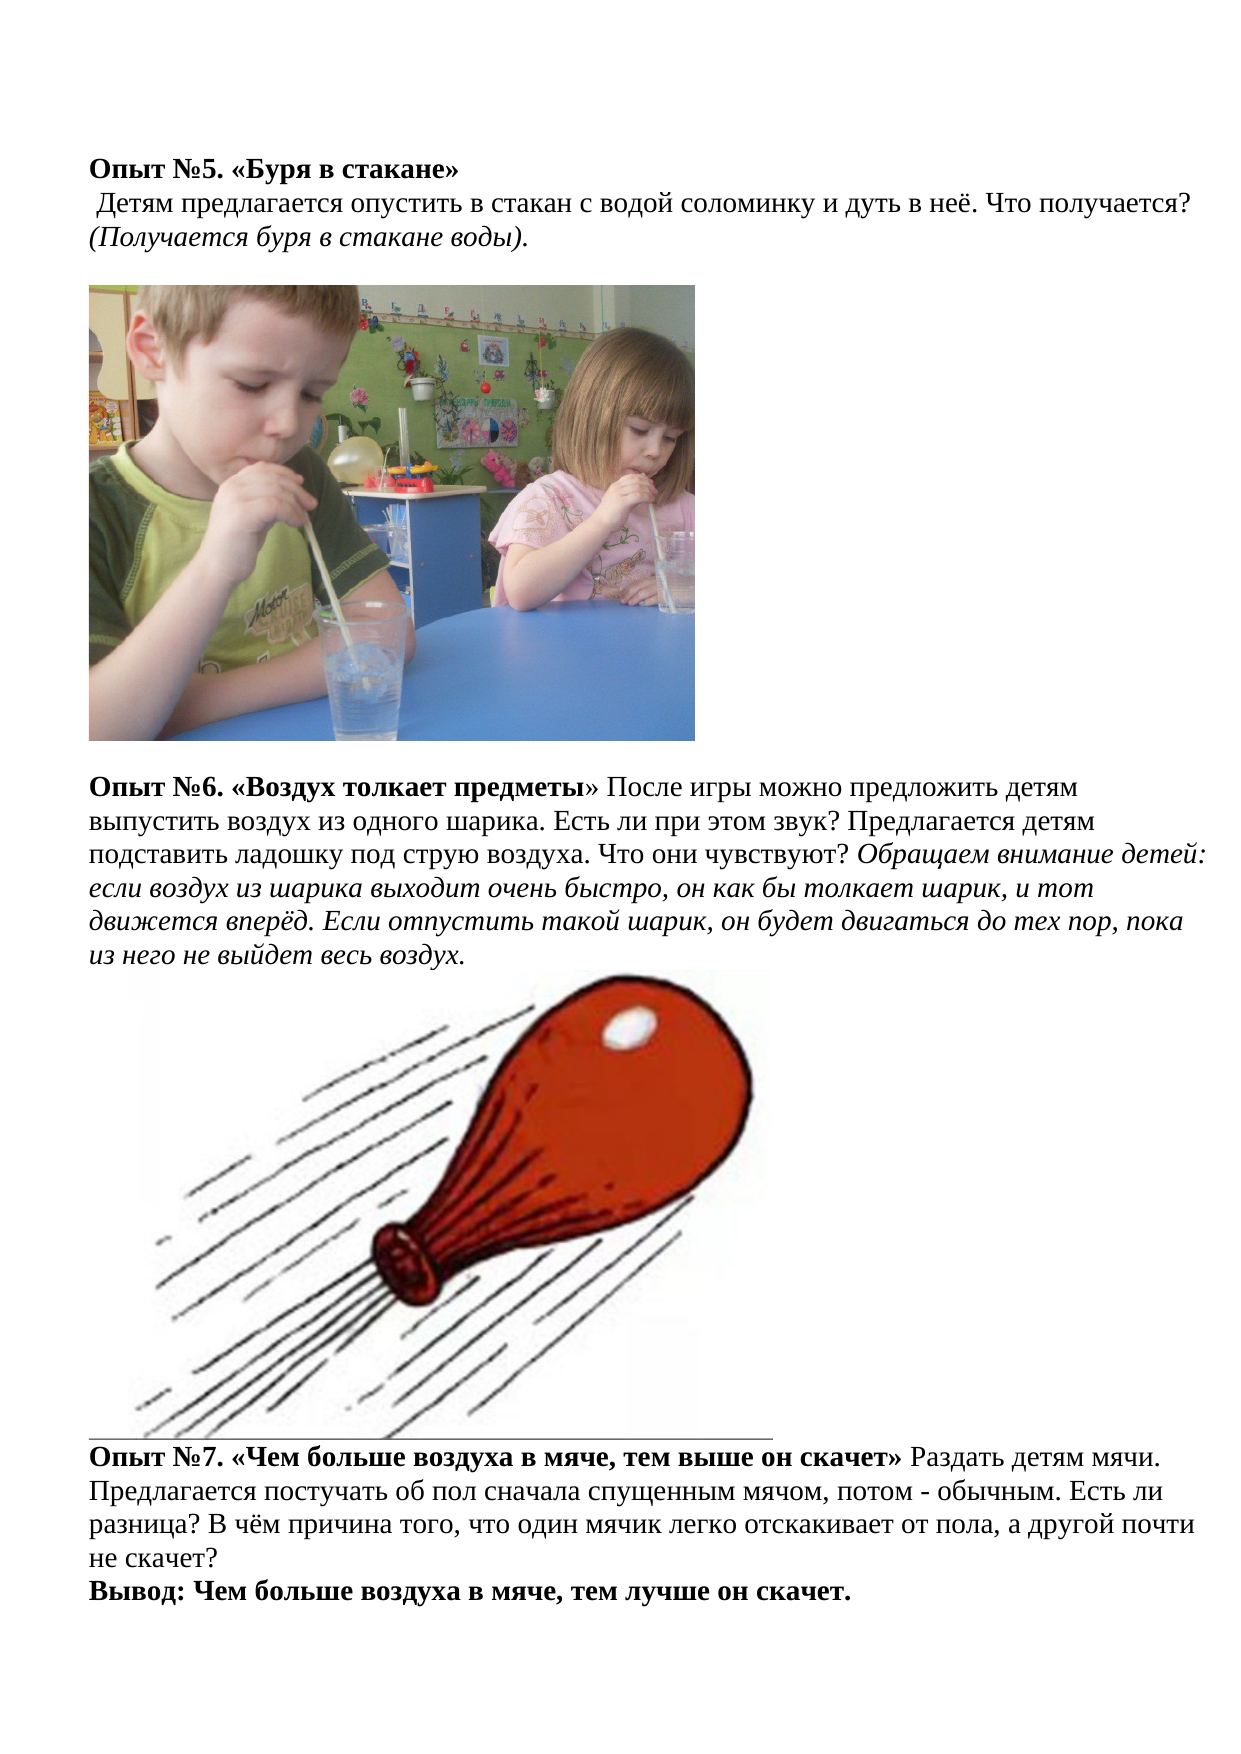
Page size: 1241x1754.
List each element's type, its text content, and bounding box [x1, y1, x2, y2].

text Опыт №6. «Воздух толкает предметы» После игры можно предложить детям выпустить воздух из одного шарика. Есть ли при этом звук? Предлагается детям подставить ладошку под струю воздуха. Что они чувствуют? Обращаем внимание детей: если воздух из шарика выходит очень быстро, он как бы толкает шарик, и тот движется вперёд. Если отпустить такой шарик, он будет двигаться до тех пор, пока из него не выйдет весь воздух. [89, 769, 1211, 971]
text Детям предлагается опустить в стакан с водой соломинку и дуть в неё. Что получается? (Получается буря в стакане воды). [89, 185, 1211, 252]
text Опыт №7. «Чем больше воздуха в мяче, тем выше он скачет» Раздать детям мячи. Предлагается постучать об пол сначала спущенным мячом, потом - обычным. Есть ли разница? В чём причина того, что один мячик легко отскакивает от пола, а другой почти не скачет? [89, 1439, 1211, 1573]
text Вывод: Чем больше воздуха в мяче, тем лучше он скачет. [89, 1573, 1211, 1607]
picture [88, 285, 695, 741]
picture [88, 970, 773, 1440]
text Опыт №5. «Буря в стакане» [89, 152, 1211, 185]
